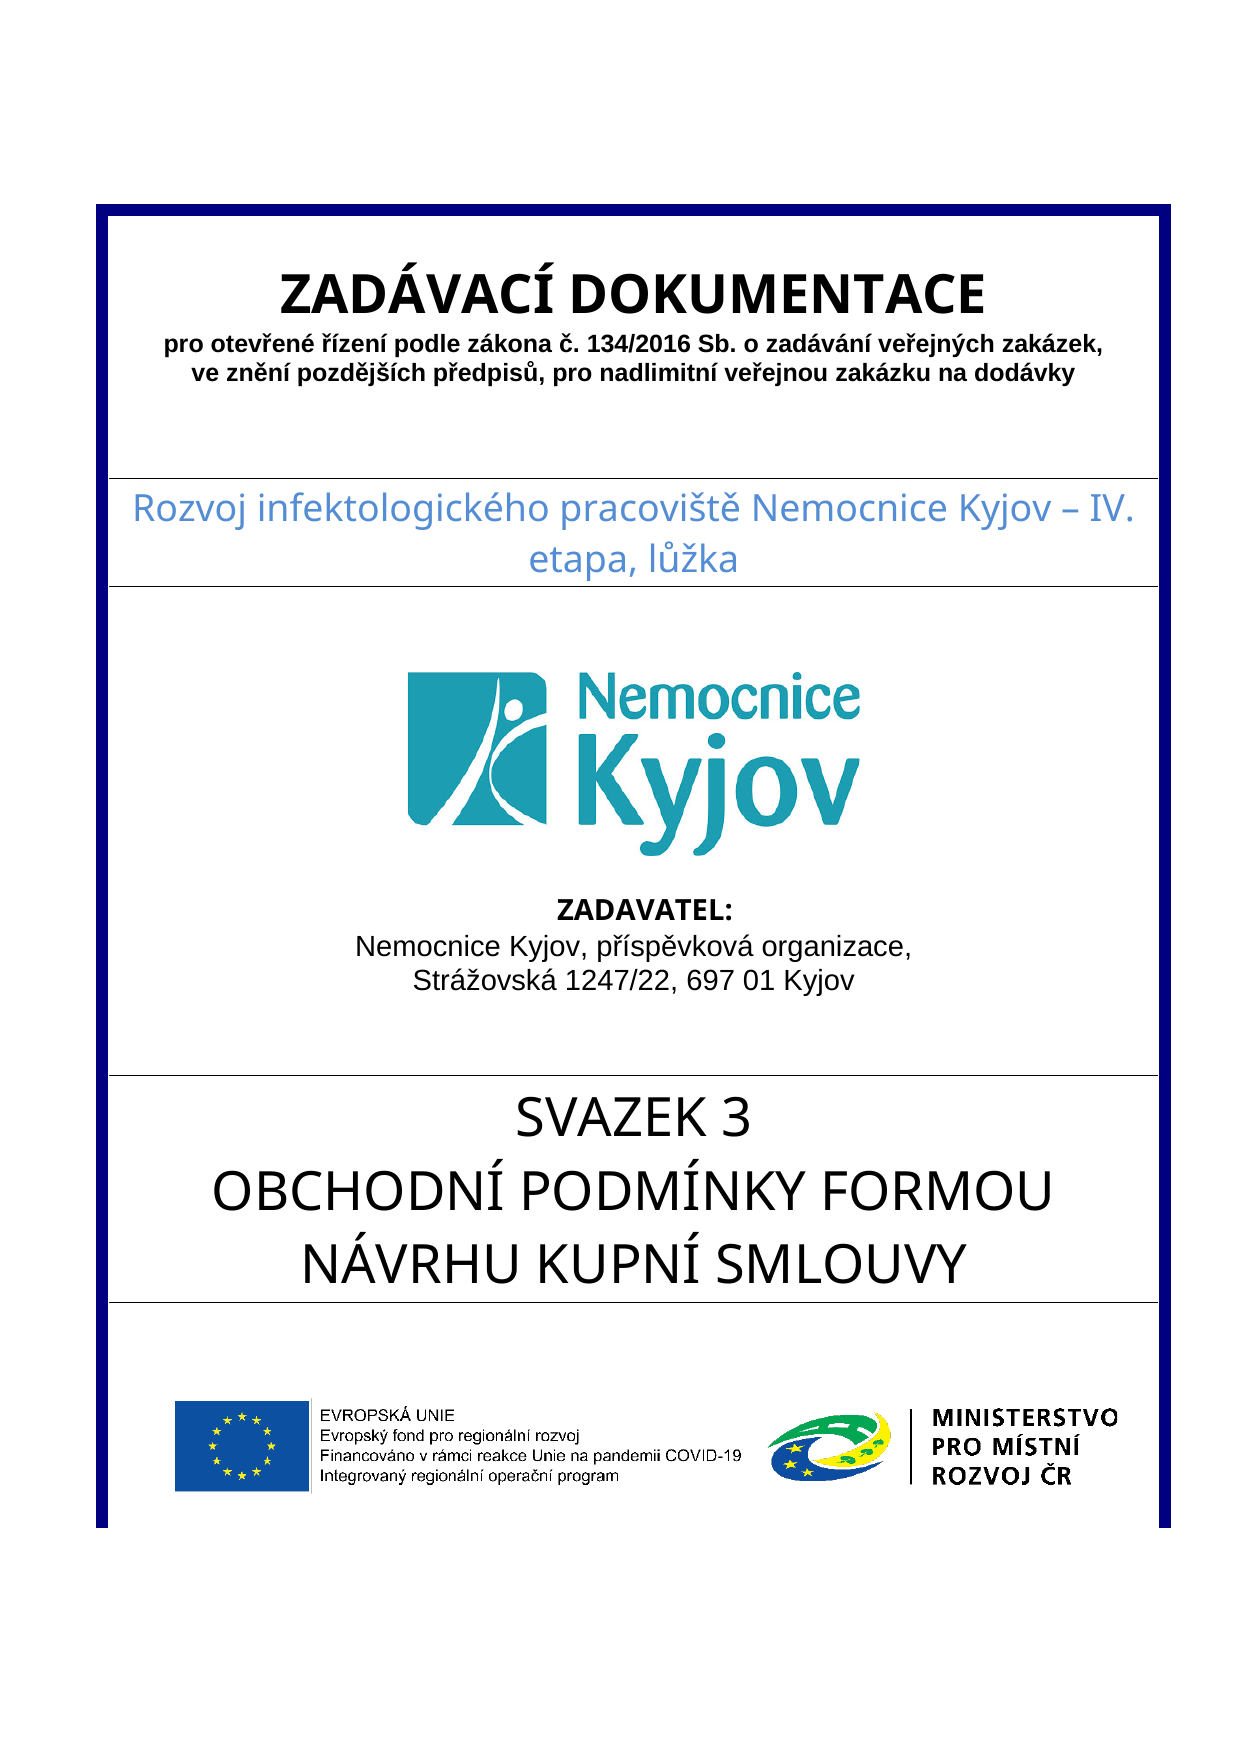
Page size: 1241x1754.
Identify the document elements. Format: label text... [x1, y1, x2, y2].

table_header ZADÁVACÍ DOKUMENTACE pro otevřené řízení podle zákona č. 134/2016 Sb. o zadávání veřejných zakázek, ve znění pozdějších předpisů, pro nadlimitní veřejnou zakázku na dodávky Rozvoj infektologického pracoviště Nemocnice Kyjov – IV. etapa, lůžka [108, 216, 1159, 587]
table_cell ZADAVATEL: Nemocnice Kyjov, příspěvková organizace, Strážovská 1247/22, 697 01 Kyjov SVAZEK 3 OBCHODNÍ PODMÍNKY FORMOU NÁVRHU KUPNÍ SMLOUVY [108, 587, 1159, 1303]
picture [172, 1398, 1118, 1494]
picture [407, 672, 860, 856]
table_cell [108, 1303, 1159, 1527]
